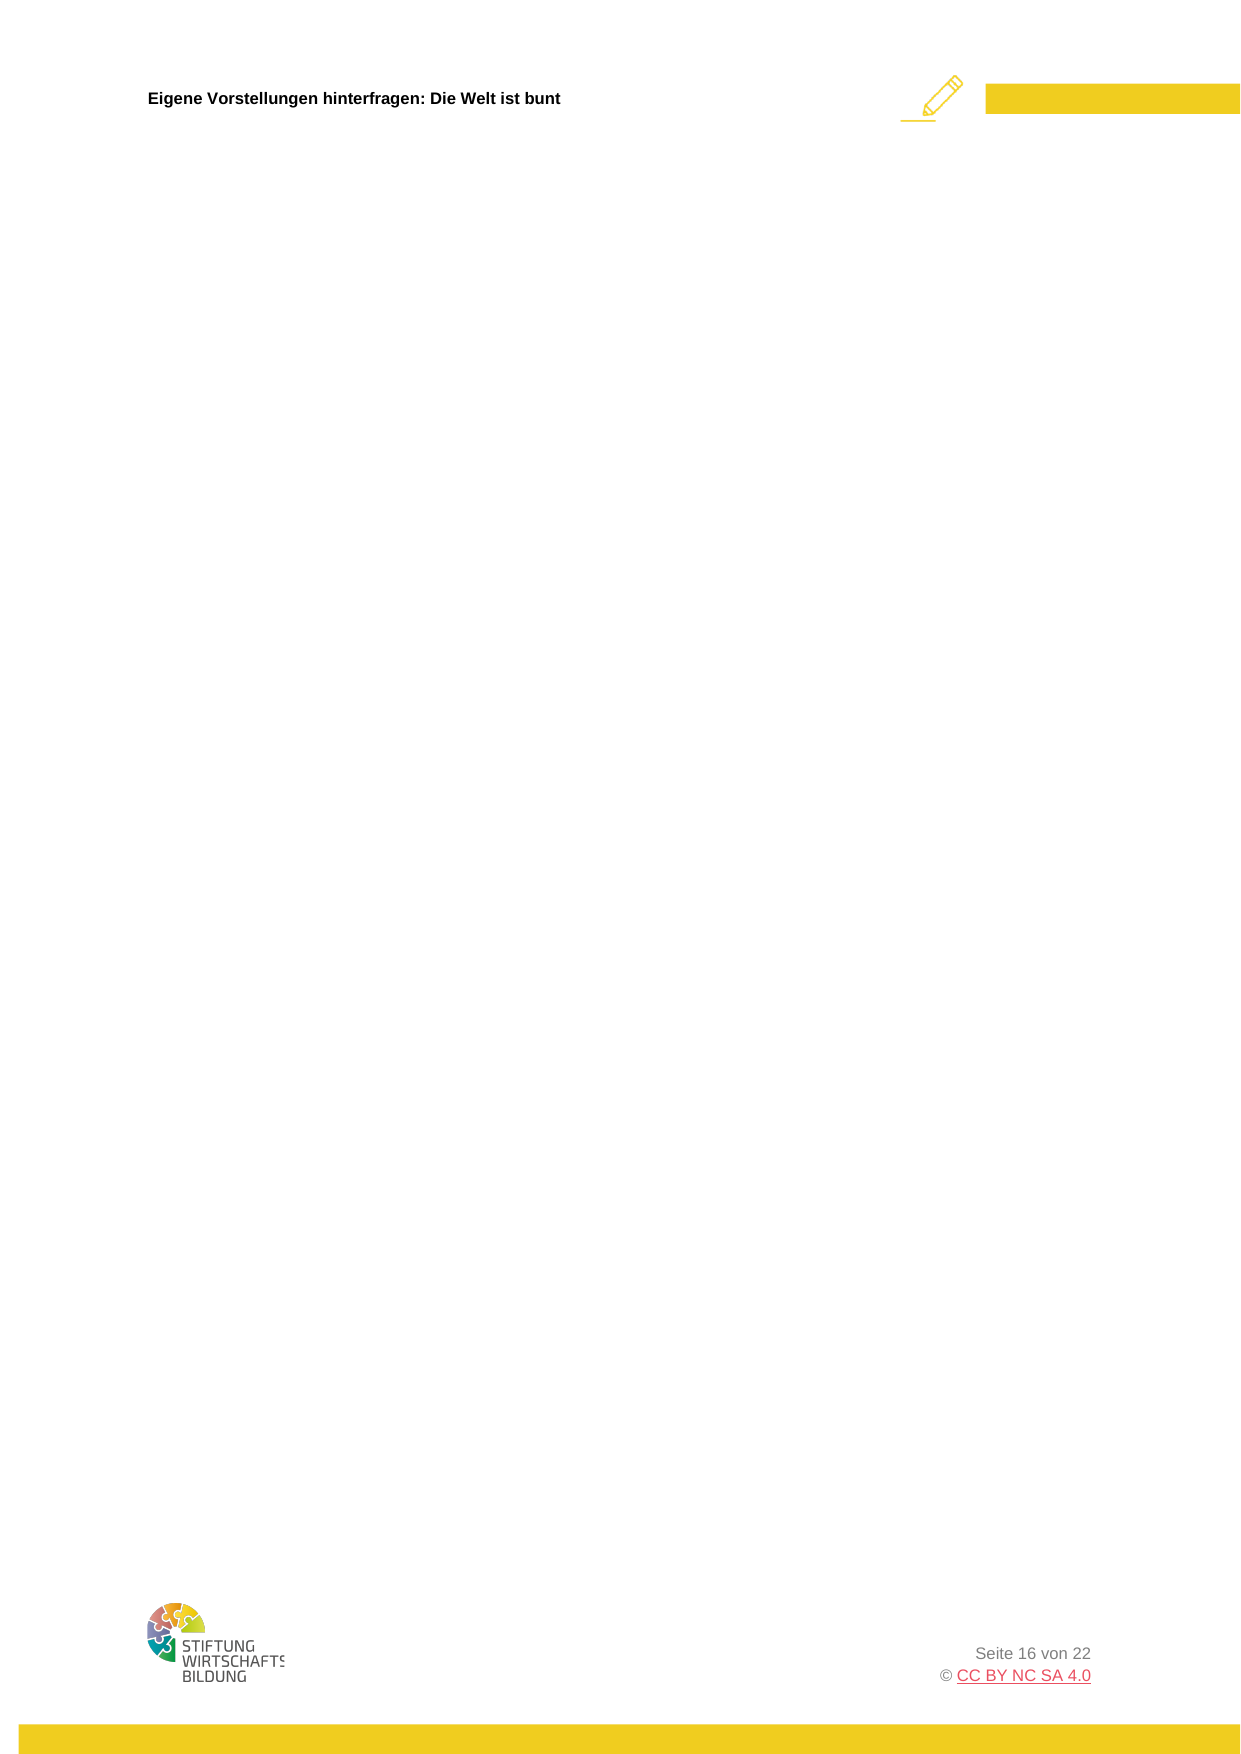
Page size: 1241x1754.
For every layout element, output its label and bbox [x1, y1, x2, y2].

picture [146, 1602, 285, 1682]
picture [898, 64, 965, 132]
